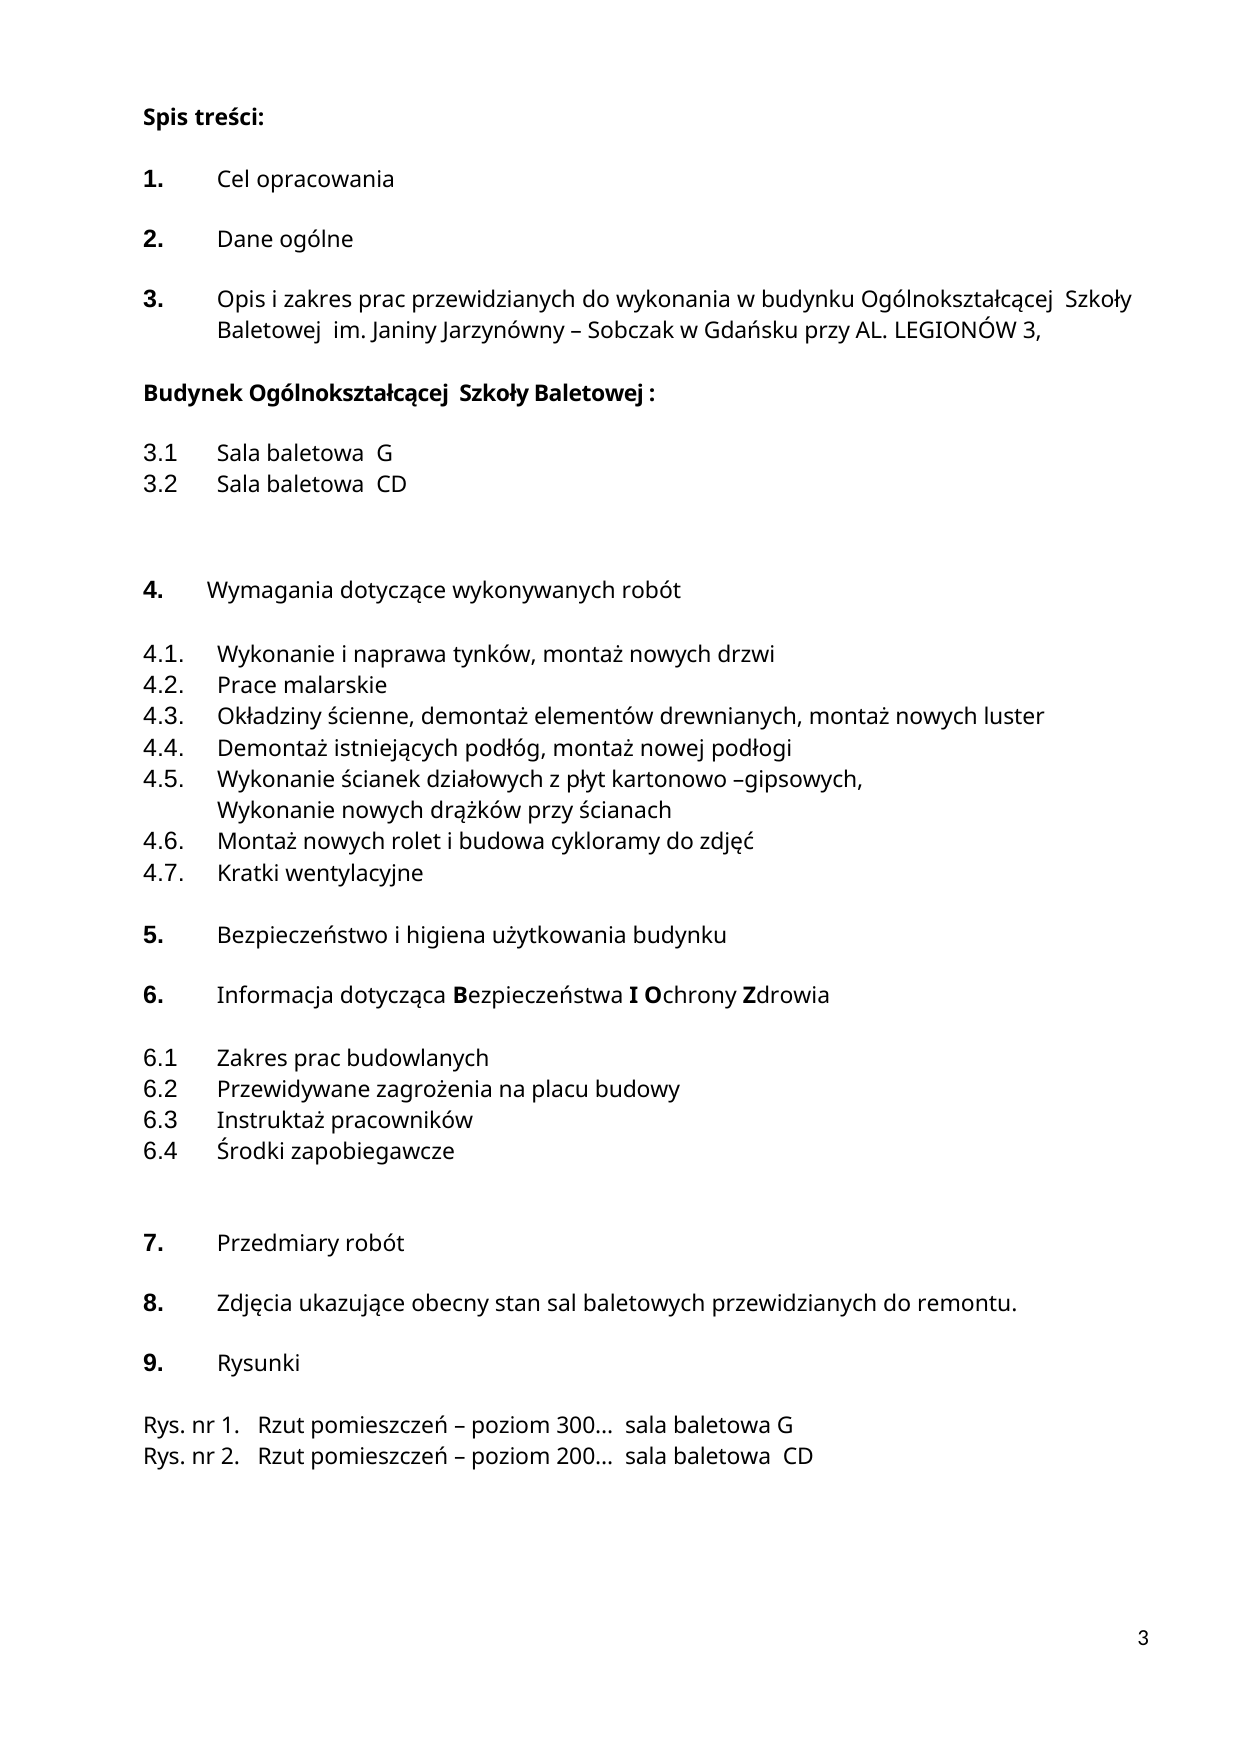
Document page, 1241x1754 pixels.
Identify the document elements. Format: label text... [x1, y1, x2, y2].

list Zakres prac budowlanych [143, 1042, 1148, 1073]
text 4. Wymagania dotyczące wykonywanych robót [143, 504, 1148, 607]
list Cel opracowania [143, 163, 1148, 223]
text Spis treści: [143, 101, 1148, 132]
subtitle Budynek Ogólnokształcącej Szkoły Baletowej : [143, 377, 1148, 437]
list Przewidywane zagrożenia na placu budowy [143, 1073, 1148, 1104]
list Prace malarskie [143, 669, 1148, 700]
list Rysunki Rys. nr 1. Rzut pomieszczeń – poziom 300… sala baletowa G [143, 1347, 1148, 1440]
list Instruktaż pracowników [143, 1104, 1148, 1135]
list Kratki wentylacyjne [143, 857, 1148, 888]
list Wykonanie ścianek działowych z płyt kartonowo –gipsowych, Wykonanie nowych drążków przy ścianach [143, 763, 1148, 825]
list Środki zapobiegawcze [143, 1135, 1148, 1227]
list Montaż nowych rolet i budowa cykloramy do zdjęć [143, 825, 1148, 857]
list Dane ogólne [143, 223, 1148, 283]
list Wykonanie i naprawa tynków, montaż nowych drzwi [143, 638, 1148, 669]
list Informacja dotycząca Bezpieczeństwa I Ochrony Zdrowia [143, 979, 1148, 1010]
list Zdjęcia ukazujące obecny stan sal baletowych przewidzianych do remontu. [143, 1287, 1148, 1347]
list Opis i zakres prac przewidzianych do wykonania w budynku Ogólnokształcącej Szkoły Baletowej im. Janiny Jarzynówny – Sobczak w Gdańsku przy AL. LEGIONÓW 3, [143, 283, 1148, 346]
list Sala baletowa G [143, 437, 1148, 468]
list Przedmiary robót [143, 1227, 1148, 1287]
list Sala baletowa CD [143, 468, 1148, 499]
list Demontaż istniejących podłóg, montaż nowej podłogi [143, 732, 1148, 763]
list Bezpieczeństwo i higiena użytkowania budynku [143, 919, 1148, 979]
text Rys. nr 2. Rzut pomieszczeń – poziom 200… sala baletowa CD [143, 1440, 1148, 1472]
list Okładziny ścienne, demontaż elementów drewnianych, montaż nowych luster [143, 700, 1148, 732]
